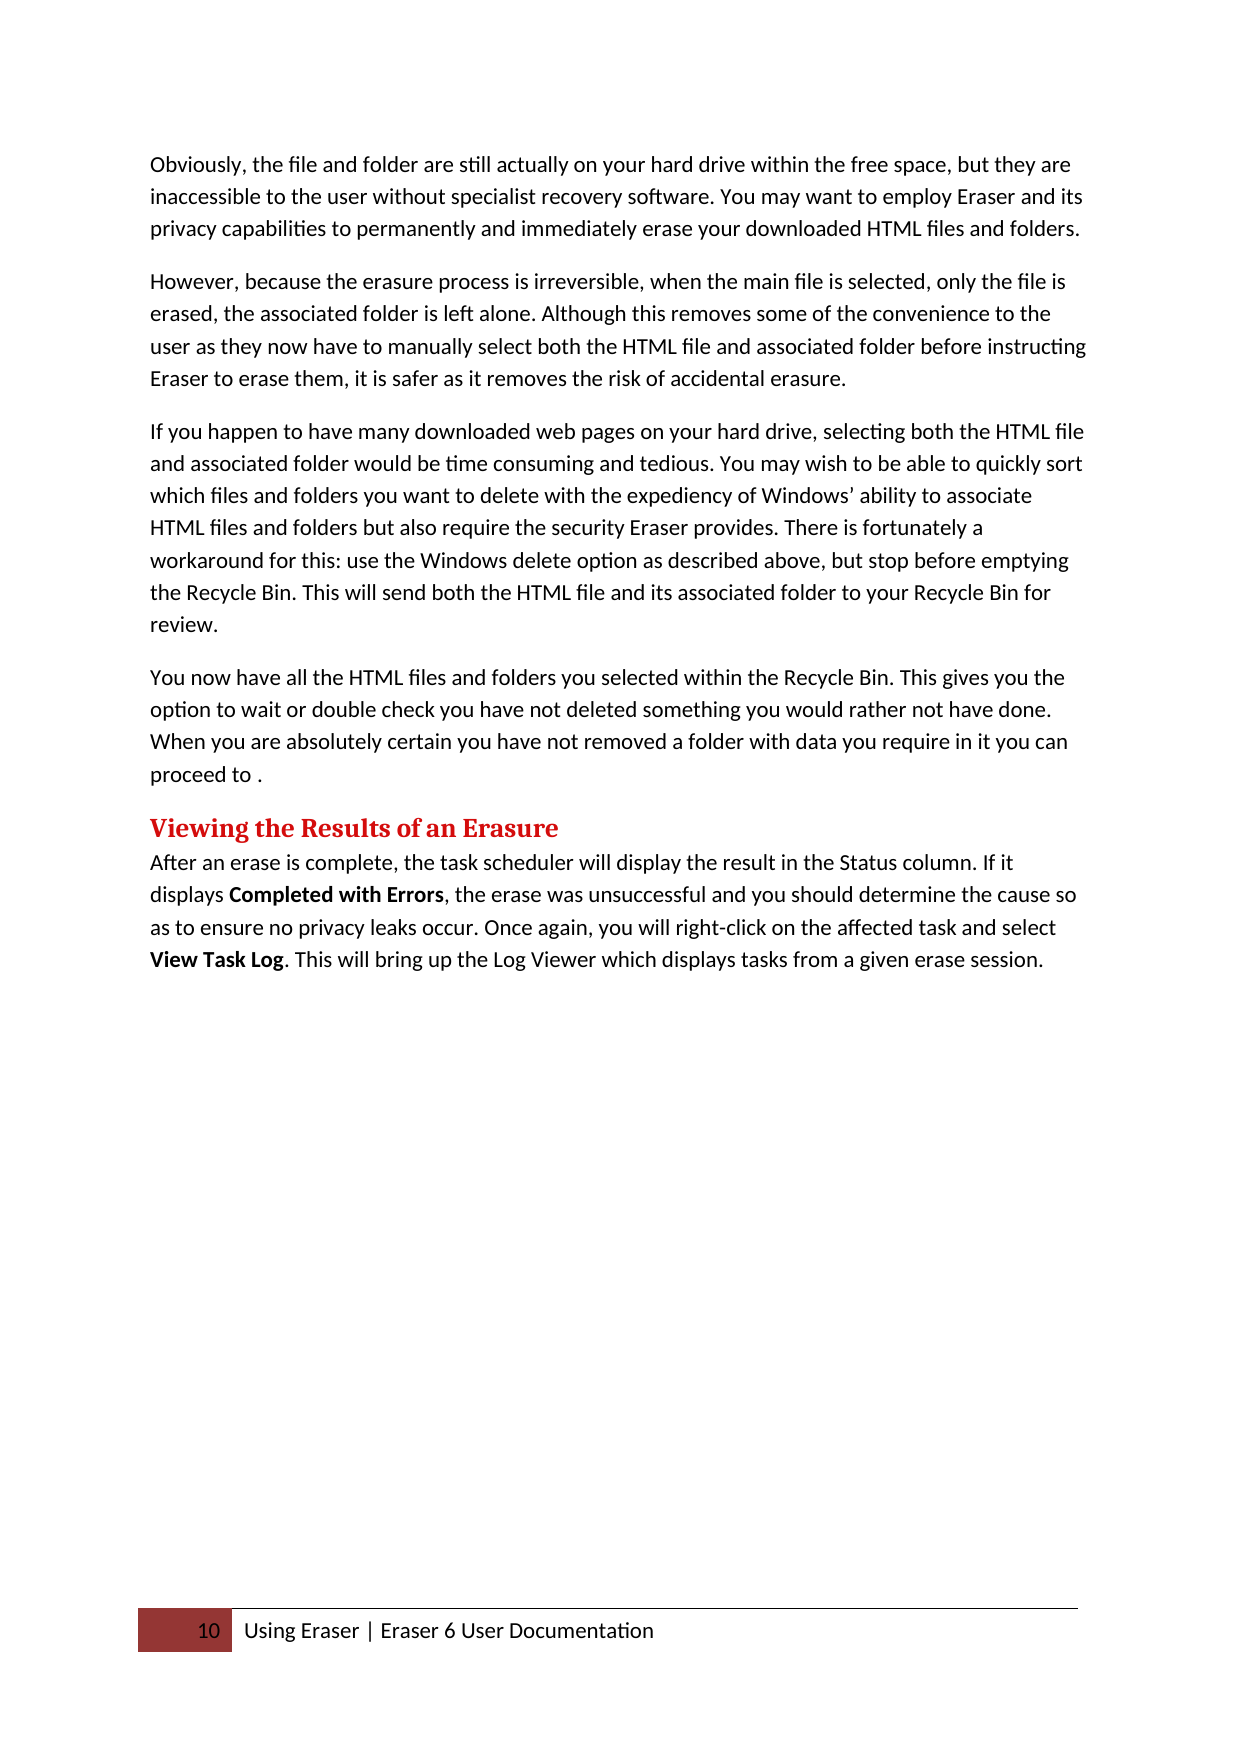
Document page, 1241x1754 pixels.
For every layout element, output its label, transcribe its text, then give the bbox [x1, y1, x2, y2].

text Obviously, the file and folder are still actually on your hard drive within the free space, but they are inaccessible to the user without specialist recovery software. You may want to employ Eraser and its privacy capabilities to permanently and immediately erase your downloaded HTML files and folders. [150, 150, 1090, 242]
text However, because the erasure process is irreversible, when the main file is selected, only the file is erased, the associated folder is left alone. Although this removes some of the convenience to the user as they now have to manually select both the HTML file and associated folder before instructing Eraser to erase them, it is safer as it removes the risk of accidental erasure. [150, 267, 1090, 392]
text If you happen to have many downloaded web pages on your hard drive, selecting both the HTML file and associated folder would be time consuming and tedious. You may wish to be able to quickly sort which files and folders you want to delete with the expediency of Windows’ ability to associate HTML files and folders but also require the security Eraser provides. There is fortunately a workaround for this: use the Windows delete option as described above, but stop before emptying the Recycle Bin. This will send both the HTML file and its associated folder to your Recycle Bin for review. [150, 417, 1090, 638]
text After an erase is complete, the task scheduler will display the result in the Status column. If it displays Completed with Errors, the erase was unsuccessful and you should determine the cause so as to ensure no privacy leaks occur. Once again, you will right-click on the affected task and select View Task Log. This will bring up the Log Viewer which displays tasks from a given erase session. [150, 848, 1090, 973]
subtitle Viewing the Results of an Erasure [150, 813, 1090, 844]
